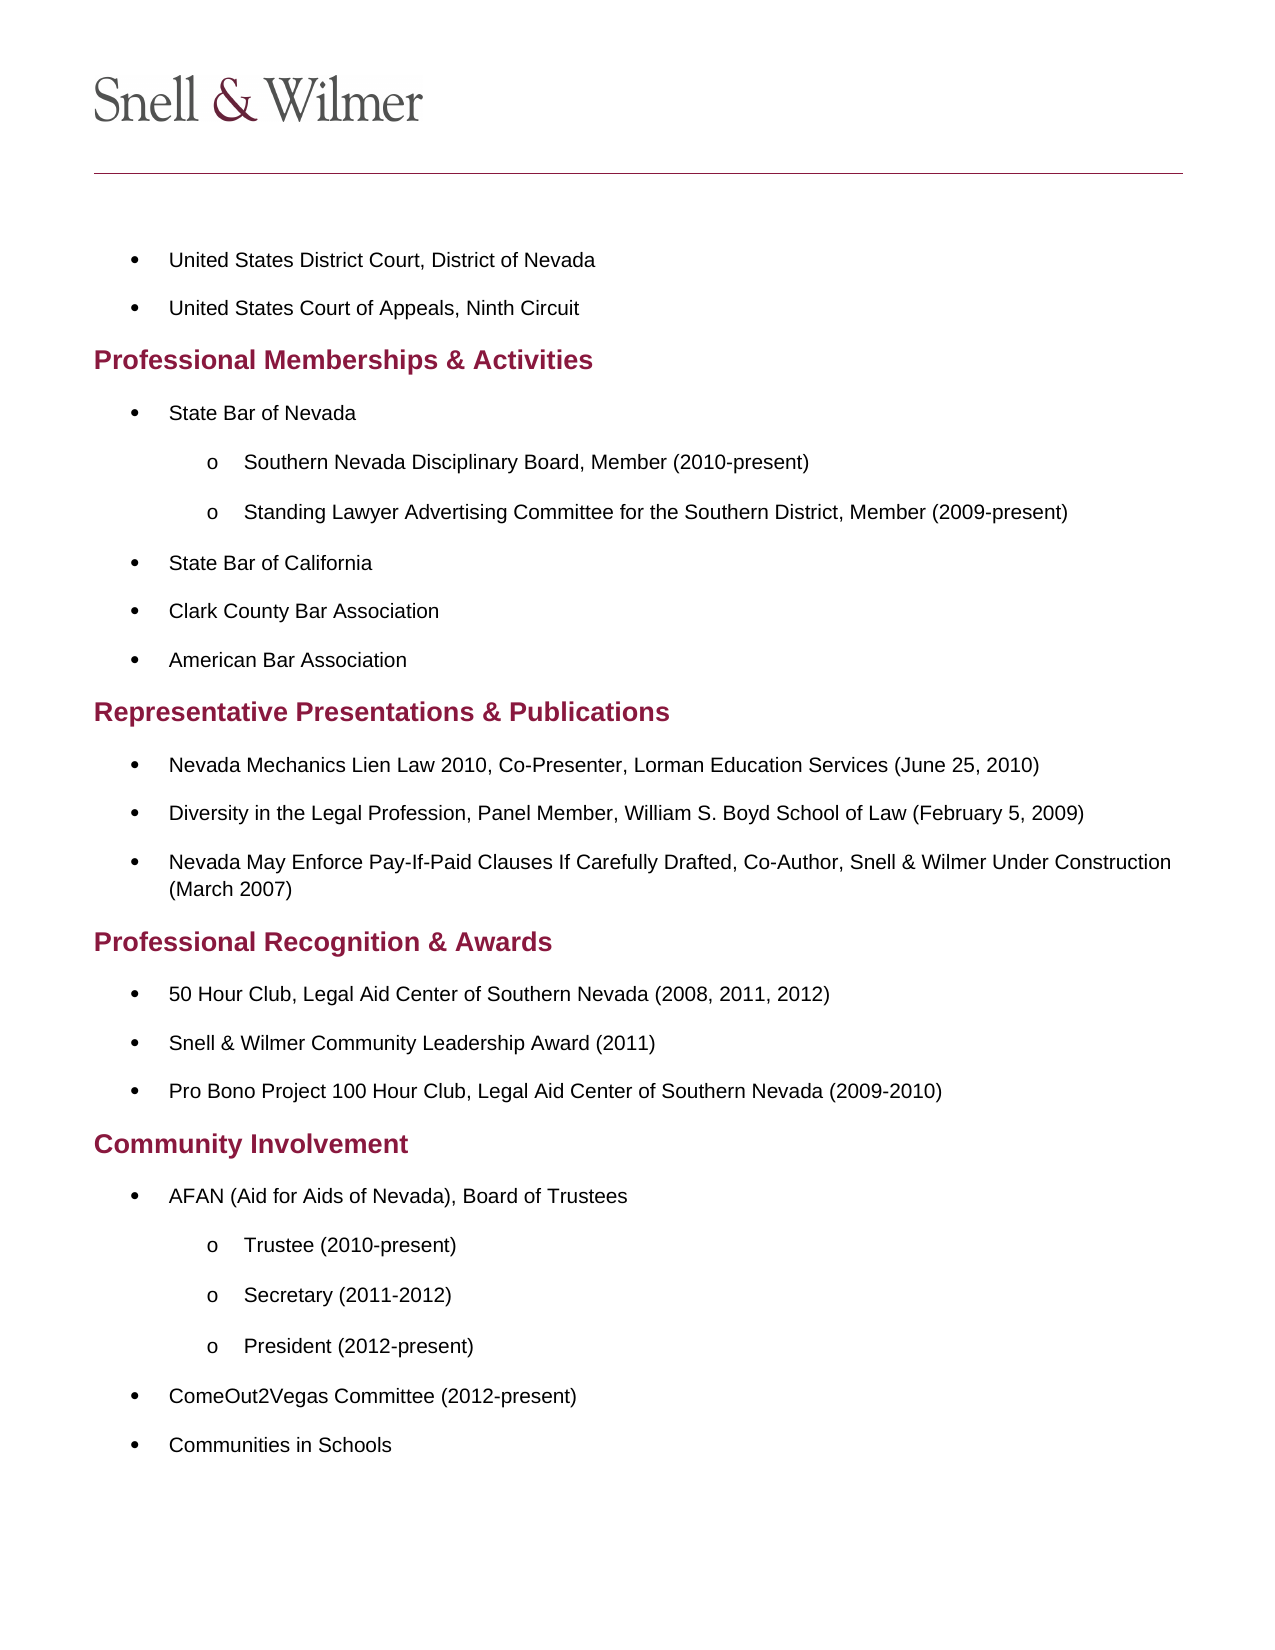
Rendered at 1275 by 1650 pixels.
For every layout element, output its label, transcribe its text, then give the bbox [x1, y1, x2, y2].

list Pro Bono Project 100 Hour Club, Legal Aid Center of Southern Nevada (2009-2010) [131, 1079, 1181, 1103]
list Nevada May Enforce Pay-If-Paid Clauses If Carefully Drafted, Co-Author, Snell & Wilmer Under Construction (March 2007) [131, 849, 1181, 901]
picture [94, 75, 423, 122]
subtitle Professional Recognition & Awards [94, 926, 1181, 957]
subtitle Community Involvement [94, 1128, 1181, 1159]
subtitle Professional Memberships & Activities [94, 344, 1181, 376]
list Standing Lawyer Advertising Committee for the Southern District, Member (2009-present) [206, 500, 1181, 526]
list ComeOut2Vegas Committee (2012-present) [131, 1384, 1181, 1408]
list Trustee (2010-present) [206, 1233, 1181, 1259]
list President (2012-present) [206, 1334, 1181, 1360]
list Secretary (2011-2012) [206, 1283, 1181, 1309]
list American Bar Association [131, 647, 1181, 672]
list Nevada Mechanics Lien Law 2010, Co-Presenter, Lorman Education Services (June 25, 2010) [131, 753, 1181, 777]
list Snell & Wilmer Community Leadership Award (2011) [131, 1031, 1181, 1055]
list Southern Nevada Disciplinary Board, Member (2010-present) [206, 449, 1181, 475]
list State Bar of California [131, 551, 1181, 575]
list Clark County Bar Association [131, 599, 1181, 623]
subtitle Representative Presentations & Publications [94, 696, 1181, 727]
list United States Court of Appeals, Ninth Circuit [131, 296, 1181, 320]
list 50 Hour Club, Legal Aid Center of Southern Nevada (2008, 2011, 2012) [131, 982, 1181, 1006]
list Communities in Schools [131, 1433, 1181, 1457]
list Diversity in the Legal Profession, Panel Member, William S. Boyd School of Law (February 5, 2009) [131, 801, 1181, 825]
list State Bar of Nevada [131, 401, 1181, 425]
list AFAN (Aid for Aids of Nevada), Board of Trustees [131, 1184, 1181, 1208]
list United States District Court, District of Nevada [131, 247, 1181, 272]
